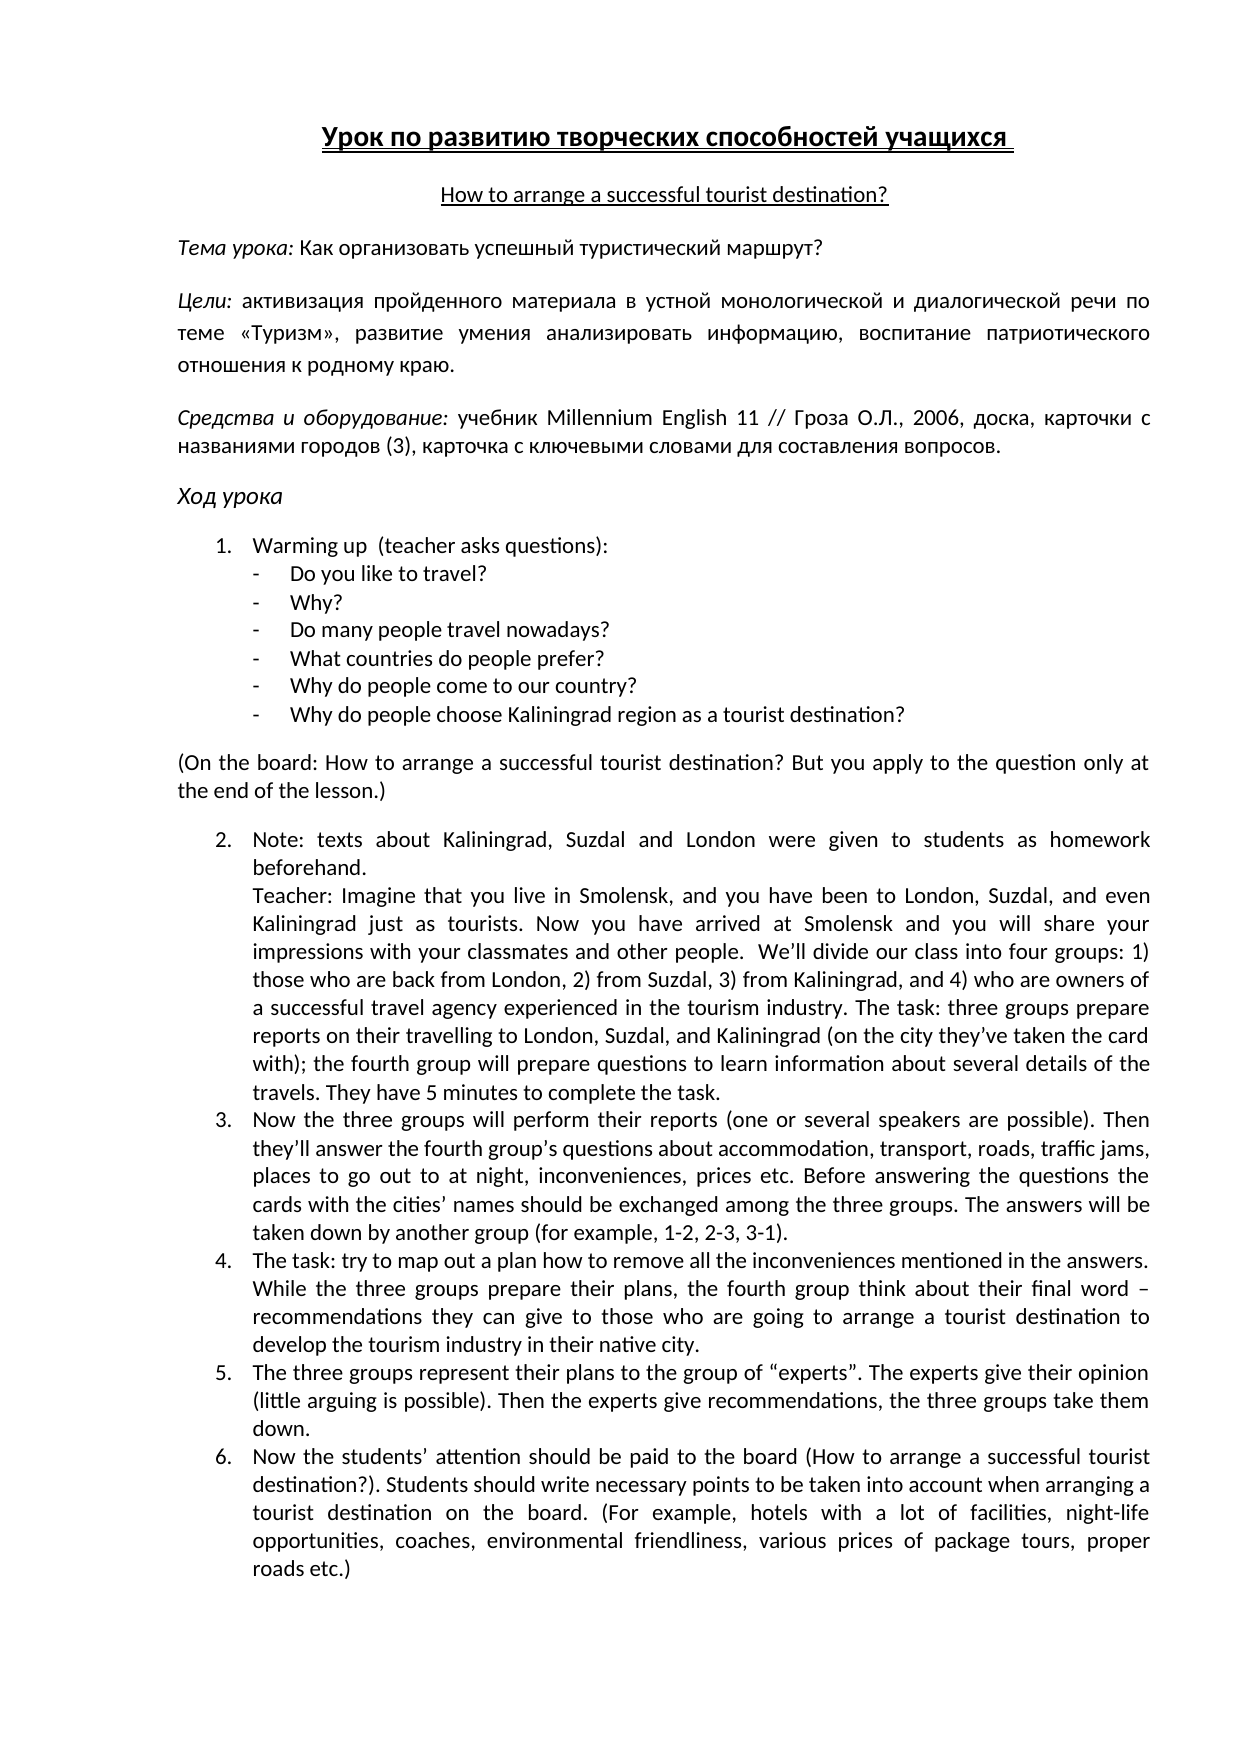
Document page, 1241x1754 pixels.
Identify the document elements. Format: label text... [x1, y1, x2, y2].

text Цели: активизация пройденного материала в устной монологической и диалогической речи по теме «Туризм», развитие умения анализировать информацию, воспитание патриотического отношения к родному краю. [177, 286, 1152, 378]
text (On the board: How to arrange a successful tourist destination? But you apply to the question only at the end of the lesson.) [177, 748, 1152, 804]
list Now the students’ attention should be paid to the board (How to arrange a successful tourist destination?). Students should write necessary points to be taken into account when arranging a tourist destination on the board. (For example, hotels with a lot of facilities, night-life opportunities, coaches, environmental friendliness, various prices of package tours, proper roads etc.) [215, 1442, 1152, 1582]
list Teacher: Imagine that you live in Smolensk, and you have been to London, Suzdal, and even Kaliningrad just as tourists. Now you have arrived at Smolensk and you will share your impressions with your classmates and other people. We’ll divide our class into four groups: 1) those who are back from London, 2) from Suzdal, 3) from Kaliningrad, and 4) who are owners of a successful travel agency experienced in the tourism industry. The task: three groups prepare reports on their travelling to London, Suzdal, and Kaliningrad (on the city they’ve taken the card with); the fourth group will prepare questions to learn information about several details of the travels. They have 5 minutes to complete the task. [252, 881, 1152, 1106]
text Тема урока: Как организовать успешный туристический маршрут? [177, 233, 1152, 261]
list Why? [252, 588, 1152, 616]
list Why do people choose Kaliningrad region as a tourist destination? [252, 700, 1152, 728]
list The task: try to map out a plan how to remove all the inconveniences mentioned in the answers. While the three groups prepare their plans, the fourth group think about their final word – recommendations they can give to those who are going to arrange a tourist destination to develop the tourism industry in their native city. [215, 1246, 1152, 1358]
list Now the three groups will perform their reports (one or several speakers are possible). Then they’ll answer the fourth group’s questions about accommodation, transport, roads, traffic jams, places to go out to at night, inconveniences, prices etc. Before answering the questions the cards with the cities’ names should be exchanged among the three groups. The answers will be taken down by another group (for example, 1-2, 2-3, 3-1). [215, 1106, 1152, 1246]
list The three groups represent their plans to the group of “experts”. The experts give their opinion (little arguing is possible). Then the experts give recommendations, the three groups take them down. [215, 1358, 1152, 1442]
list Do you like to travel? [252, 559, 1152, 588]
text How to arrange a successful tourist destination? [177, 180, 1152, 208]
list Do many people travel nowadays? [252, 616, 1152, 644]
text Ход урока [177, 480, 1152, 511]
list What countries do people prefer? [252, 644, 1152, 672]
text Средства и оборудование: учебник Millennium English 11 // Гроза О.Л., 2006, доска, карточки с названиями городов (3), карточка с ключевыми словами для составления вопросов. [177, 403, 1152, 459]
list Note: texts about Kaliningrad, Suzdal and London were given to students as homework beforehand. [215, 825, 1152, 881]
list Warming up (teacher asks questions): [215, 532, 1152, 559]
text Урок по развитию творческих способностей учащихся [177, 118, 1152, 154]
list Why do people come to our country? [252, 672, 1152, 700]
